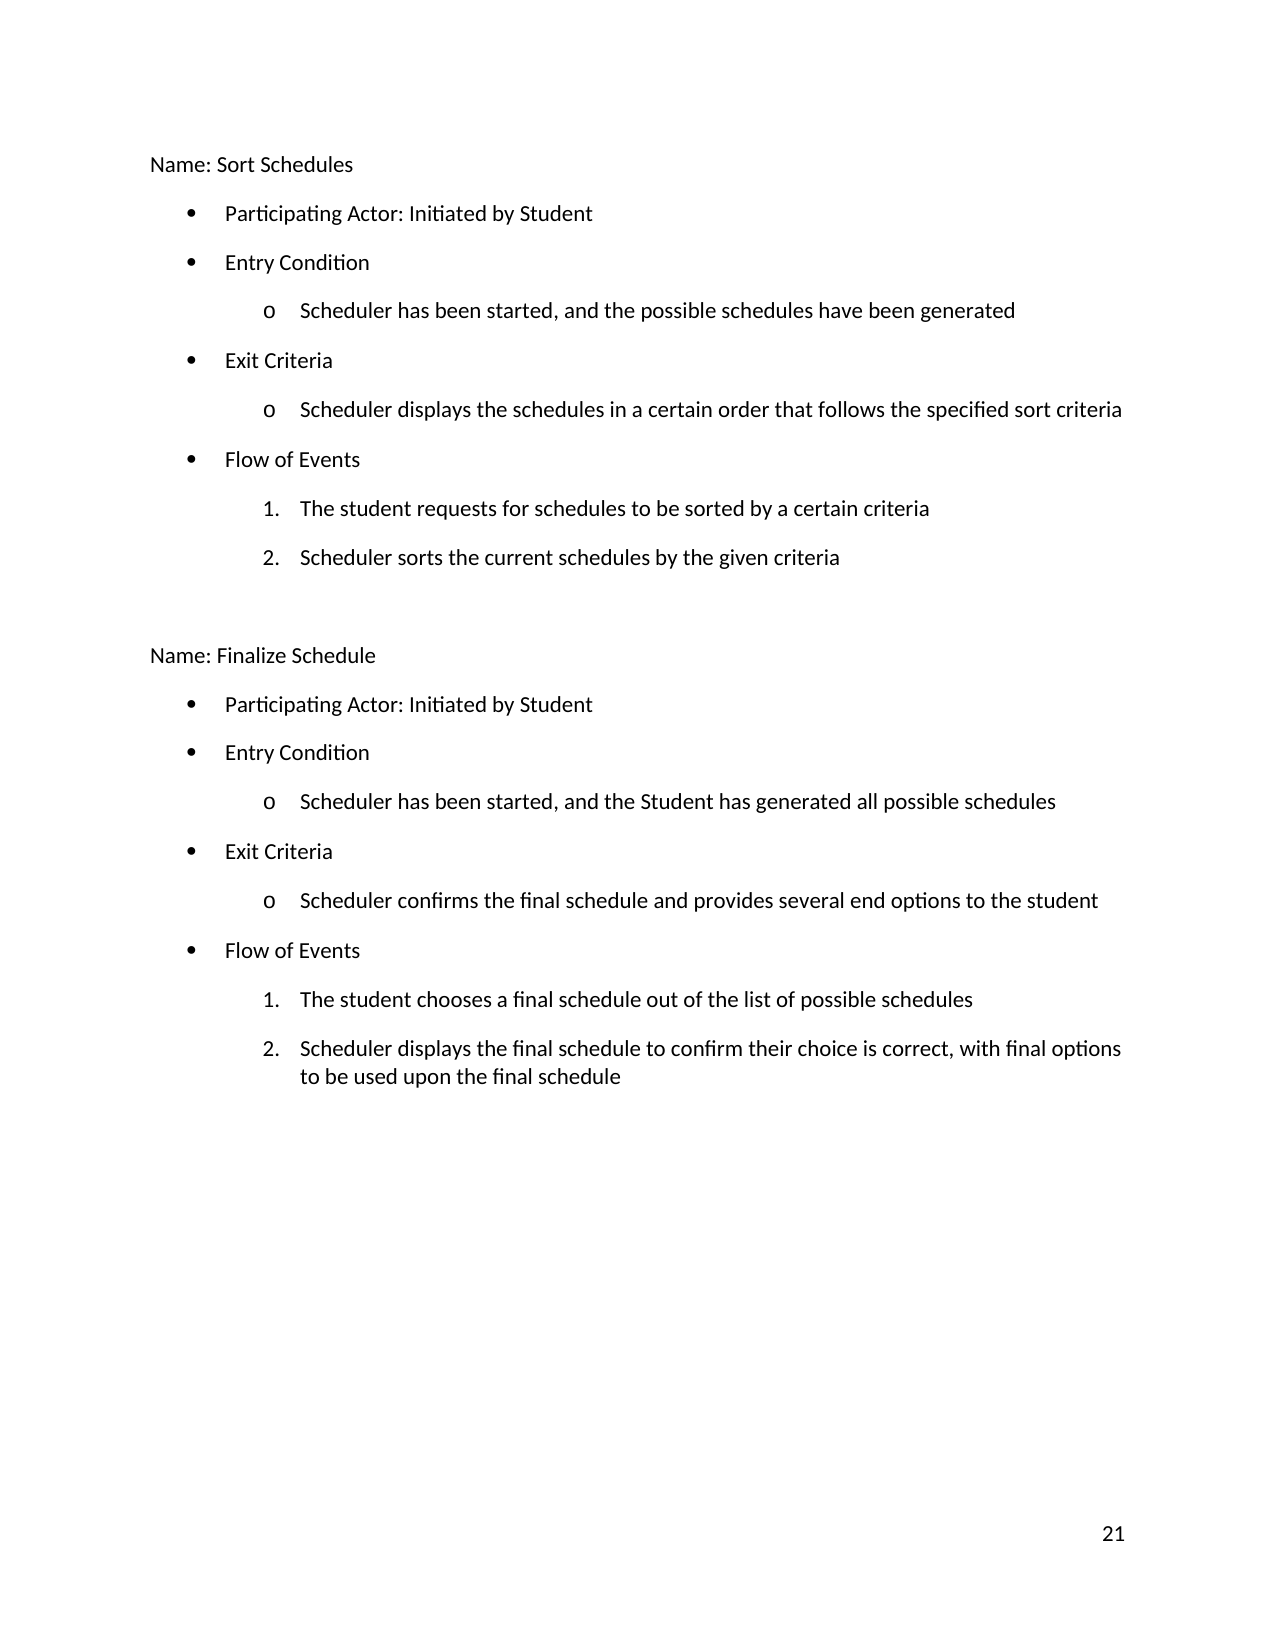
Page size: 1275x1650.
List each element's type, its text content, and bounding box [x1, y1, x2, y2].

list Flow of Events [187, 936, 1125, 964]
list Scheduler displays the schedules in a certain order that follows the specified sort criteria [262, 395, 1125, 424]
list Entry Condition [187, 738, 1125, 767]
list Participating Actor: Initiated by Student [187, 199, 1125, 227]
text Name: Finalize Schedule [150, 641, 1125, 669]
list Scheduler confirms the final schedule and provides several end options to the student [262, 886, 1125, 915]
text Name: Sort Schedules [150, 150, 1125, 178]
list The student requests for schedules to be sorted by a certain criteria [262, 494, 1125, 522]
list Scheduler displays the final schedule to confirm their choice is correct, with final options to be used upon the final schedule [262, 1034, 1125, 1090]
list Participating Actor: Initiated by Student [187, 690, 1125, 718]
list Exit Criteria [187, 837, 1125, 865]
list Entry Condition [187, 248, 1125, 276]
list Exit Criteria [187, 347, 1125, 374]
list The student chooses a final schedule out of the list of possible schedules [262, 985, 1125, 1013]
list Scheduler has been started, and the Student has generated all possible schedules [262, 787, 1125, 817]
list Scheduler sorts the current schedules by the given criteria [262, 543, 1125, 571]
list Scheduler has been started, and the possible schedules have been generated [262, 297, 1125, 326]
list Flow of Events [187, 445, 1125, 473]
